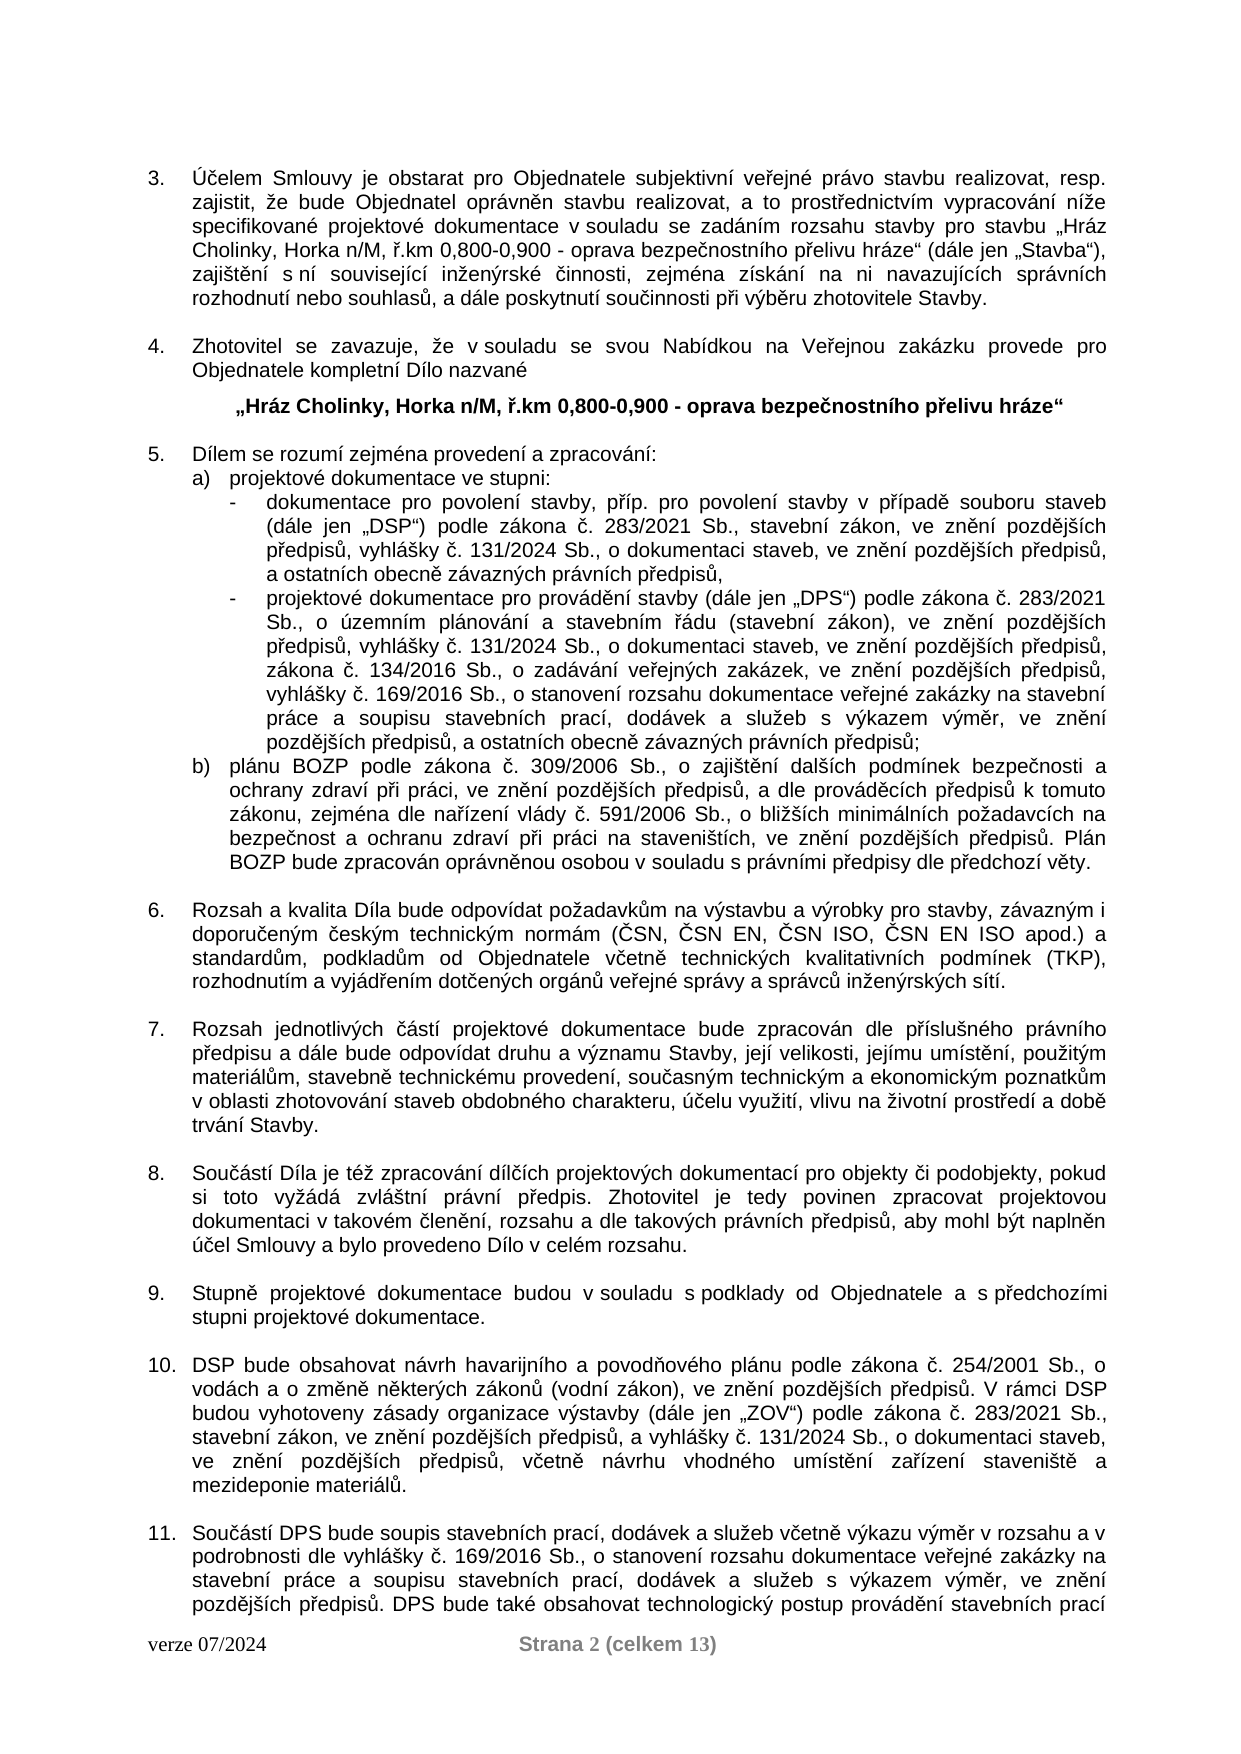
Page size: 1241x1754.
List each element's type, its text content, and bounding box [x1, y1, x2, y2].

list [148, 1520, 1107, 1616]
list Součástí Díla je též zpracování dílčích projektových dokumentací pro objekty či podobjekty, pokud si toto vyžádá zvláštní právní předpis. Zhotovitel je tedy povinen zpracovat projektovou dokumentaci v takovém členění, rozsahu a dle takových právních předpisů, aby mohl být naplněn účel Smlouvy a bylo provedeno Dílo v celém rozsahu. [148, 1161, 1107, 1257]
list Zhotovitel se zavazuje, že v souladu se svou Nabídkou na Veřejnou zakázku provede pro Objednatele kompletní Dílo nazvané [148, 334, 1107, 382]
list Dílem se rozumí zejména provedení a zpracování: [148, 442, 1107, 466]
list DSP bude obsahovat návrh havarijního a povodňového plánu podle zákona č. 254/2001 Sb., o vodách a o změně některých zákonů (vodní zákon), ve znění pozdějších předpisů. V rámci DSP budou vyhotoveny zásady organizace výstavby (dále jen „ZOV“) podle zákona č. 283/2021 Sb., stavební zákon, ve znění pozdějších předpisů, a vyhlášky č. 131/2024 Sb., o dokumentaci staveb, ve znění pozdějších předpisů, včetně návrhu vhodného umístění zařízení staveniště a mezideponie materiálů. [148, 1353, 1107, 1496]
list plánu BOZP podle zákona č. 309/2006 Sb., o zajištění dalších podmínek bezpečnosti a ochrany zdraví při práci, ve znění pozdějších předpisů, a dle prováděcích předpisů k tomuto zákonu, zejména dle nařízení vlády č. 591/2006 Sb., o bližších minimálních požadavcích na bezpečnost a ochranu zdraví při práci na staveništích, ve znění pozdějších předpisů. Plán BOZP bude zpracován oprávněnou osobou v souladu s právními předpisy dle předchozí věty. [192, 754, 1107, 873]
list Rozsah a kvalita Díla bude odpovídat požadavkům na výstavbu a výrobky pro stavby, závazným i doporučeným českým technickým normám (ČSN, ČSN EN, ČSN ISO, ČSN EN ISO apod.) a standardům, podkladům od Objednatele včetně technických kvalitativních podmínek (TKP), rozhodnutím a vyjádřením dotčených orgánů veřejné správy a správců inženýrských sítí. [148, 897, 1107, 993]
list projektové dokumentace ve stupni: [192, 466, 1107, 490]
list projektové dokumentace pro provádění stavby (dále jen „DPS“) podle zákona č. 283/2021 Sb., o územním plánování a stavebním řádu (stavební zákon), ve znění pozdějších předpisů, vyhlášky č. 131/2024 Sb., o dokumentaci staveb, ve znění pozdějších předpisů, zákona č. 134/2016 Sb., o zadávání veřejných zakázek, ve znění pozdějších předpisů, vyhlášky č. 169/2016 Sb., o stanovení rozsahu dokumentace veřejné zakázky na stavební práce a soupisu stavebních prací, dodávek a služeb s výkazem výměr, ve znění pozdějších předpisů, a ostatních obecně závazných právních předpisů; [229, 586, 1107, 754]
text „Hráz Cholinky, Horka n/M, ř.km 0,800-0,900 - oprava bezpečnostního přelivu hráze“ [192, 394, 1107, 418]
list Stupně projektové dokumentace budou v souladu s podklady od Objednatele a s předchozími stupni projektové dokumentace. [148, 1281, 1107, 1329]
list Účelem Smlouvy je obstarat pro Objednatele subjektivní veřejné právo stavbu realizovat, resp. zajistit, že bude Objednatel oprávněn stavbu realizovat, a to prostřednictvím vypracování níže specifikované projektové dokumentace v souladu se zadáním rozsahu stavby pro stavbu „Hráz Cholinky, Horka n/M, ř.km 0,800-0,900 - oprava bezpečnostního přelivu hráze“ (dále jen „Stavba“), zajištění s ní související inženýrské činnosti, zejména získání na ni navazujících správních rozhodnutí nebo souhlasů, a dále poskytnutí součinnosti při výběru zhotovitele Stavby. [148, 166, 1107, 310]
list Rozsah jednotlivých částí projektové dokumentace bude zpracován dle příslušného právního předpisu a dále bude odpovídat druhu a významu Stavby, její velikosti, jejímu umístění, použitým materiálům, stavebně technickému provedení, současným technickým a ekonomickým poznatkům v oblasti zhotovování staveb obdobného charakteru, účelu využití, vlivu na životní prostředí a době trvání Stavby. [148, 1017, 1107, 1137]
list dokumentace pro povolení stavby, příp. pro povolení stavby v případě souboru staveb (dále jen „DSP“) podle zákona č. 283/2021 Sb., stavební zákon, ve znění pozdějších předpisů, vyhlášky č. 131/2024 Sb., o dokumentaci staveb, ve znění pozdějších předpisů, a ostatních obecně závazných právních předpisů, [229, 490, 1107, 586]
